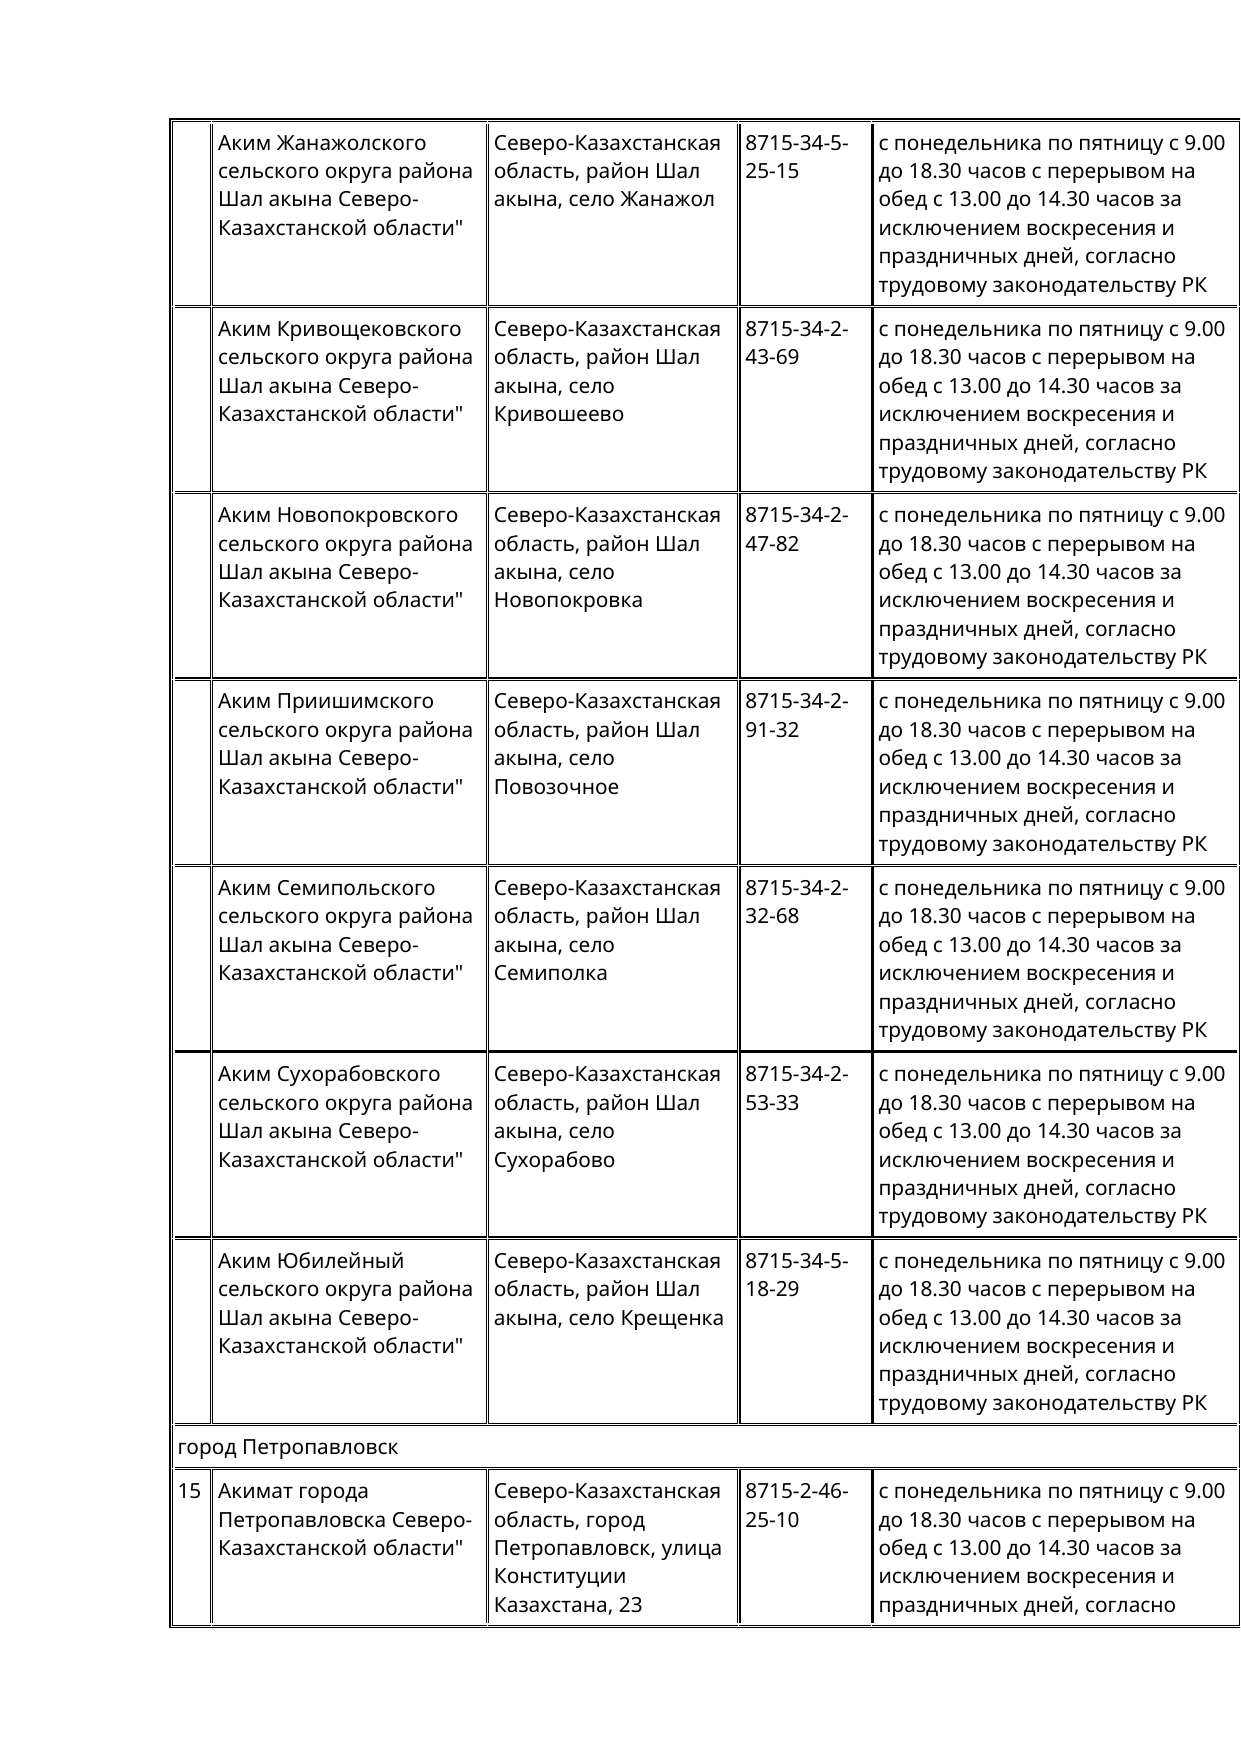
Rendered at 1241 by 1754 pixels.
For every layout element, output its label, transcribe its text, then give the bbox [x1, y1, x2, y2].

table_cell Северо-Казахстанская область, район Шал акына, село Семиполка [489, 867, 737, 1050]
table_cell 8715-2-46-25-10 [739, 1470, 872, 1625]
table_cell [173, 1236, 210, 1423]
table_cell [872, 1467, 1240, 1625]
table_cell [173, 864, 210, 1050]
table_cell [872, 122, 1239, 304]
table_cell Аким Семипольского сельского округа района Шал акына Северо-Казахстанской области" [213, 867, 486, 1050]
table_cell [212, 1470, 487, 1625]
table_cell 8715-34-2-53-33 [741, 1053, 871, 1236]
table_cell Северо-Казахстанская область, район Шал акына, село Жанажол [488, 120, 739, 304]
table_cell 8715-34-2-91-32 [741, 681, 871, 863]
table_cell [173, 1050, 210, 1236]
table_cell 8715-34-2-32-68 [741, 867, 871, 1050]
table_cell Аким Жанажолского сельского округа района Шал акына Северо-Казахстанской области" [212, 122, 487, 304]
table_cell [173, 122, 212, 304]
table_cell 15 [171, 1467, 212, 1625]
table_cell 8715-34-5-25-15 [739, 120, 872, 304]
table_cell Аким Кривощековского сельского округа района Шал акына Северо-Казахстанской области" [213, 308, 486, 491]
table_cell 8715-34-2-43-69 [741, 308, 871, 491]
table_cell Аким Приишимского сельского округа района Шал акына Северо-Казахстанской области" [213, 681, 486, 863]
table_cell [173, 677, 210, 863]
table_cell Аким Новопокровского сельского округа района Шал акына Северо-Казахстанской области" [213, 494, 486, 677]
table_cell Северо-Казахстанская область, район Шал акына, село Новопокровка [489, 494, 737, 677]
table_cell город Петропавловск [171, 1423, 1240, 1467]
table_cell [488, 1468, 739, 1625]
table_cell Аким Сухорабовского сельского округа района Шал акына Северо-Казахстанской области" [213, 1053, 486, 1236]
table_cell 8715-34-2-47-82 [741, 494, 871, 677]
table_cell Аким Юбилейный сельского округа района Шал акына Северо-Казахстанской области" [213, 1240, 486, 1423]
table_cell Северо-Казахстанская область, район Шал акына, село Кривошеево [489, 308, 737, 491]
table_cell Северо-Казахстанская область, район Шал акына, село Сухорабово [489, 1053, 737, 1236]
table_cell [173, 305, 210, 491]
table_cell Северо-Казахстанская область, район Шал акына, село Крещенка [489, 1240, 737, 1423]
table_cell 8715-34-5-18-29 [741, 1240, 871, 1423]
table_cell [171, 491, 212, 677]
table_cell Северо-Казахстанская область, район Шал акына, село Повозочное [489, 681, 737, 863]
